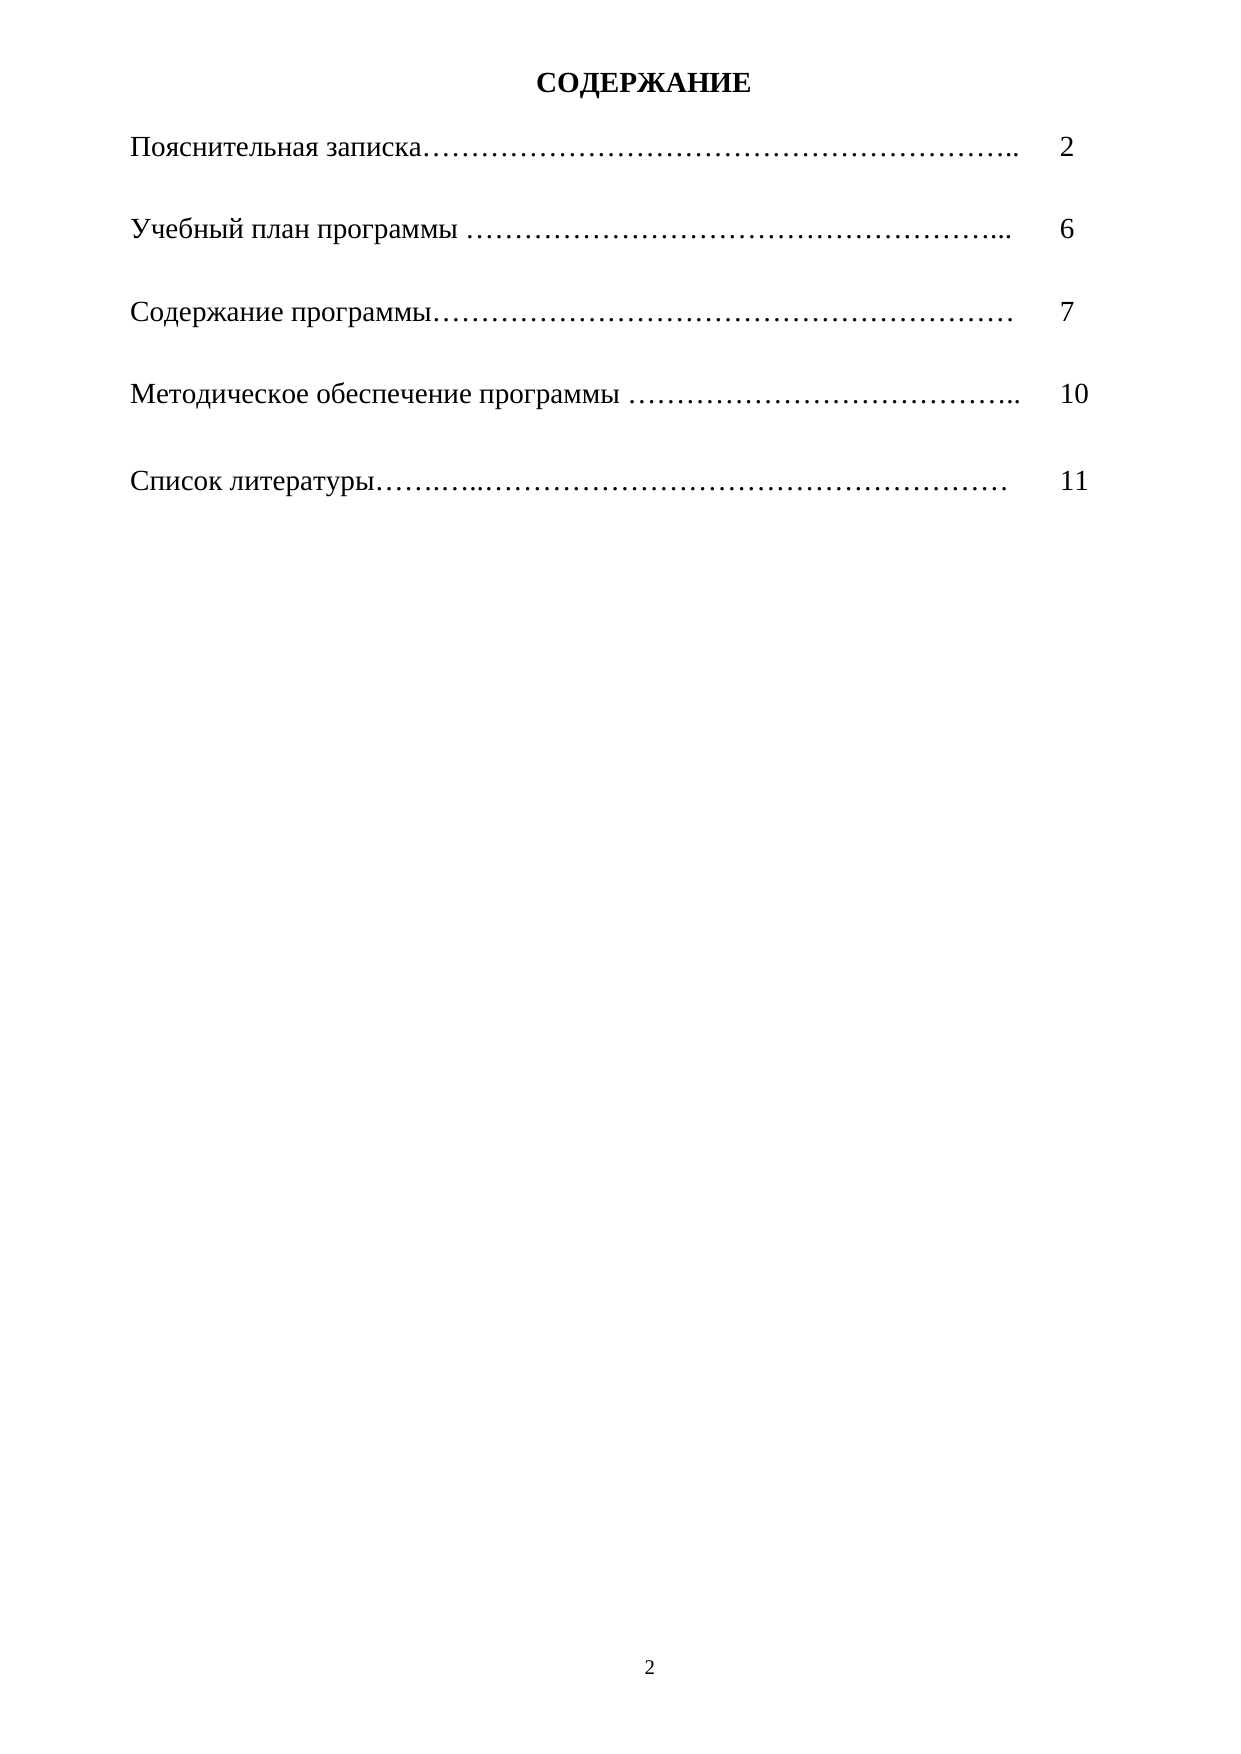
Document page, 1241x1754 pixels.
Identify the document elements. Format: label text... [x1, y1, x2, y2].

table_header Пояснительная записка…………………………………………………….. [119, 104, 1048, 186]
table_header 2 [1048, 104, 1142, 186]
table_cell 7 [1048, 269, 1142, 351]
text СОДЕРЖАНИЕ [118, 65, 1169, 99]
table_cell 11 [1048, 439, 1142, 521]
table_cell Методическое обеспечение программы ………………………………….. [119, 351, 1048, 438]
table_cell Список литературы…….…..……………………………………………… [119, 439, 1048, 521]
table_cell 10 [1048, 351, 1142, 438]
table_cell Учебный план программы ………………………………………………... [119, 186, 1048, 269]
table_cell 6 [1048, 186, 1142, 269]
table_cell Содержание программы…………………………………………………… [119, 269, 1048, 351]
